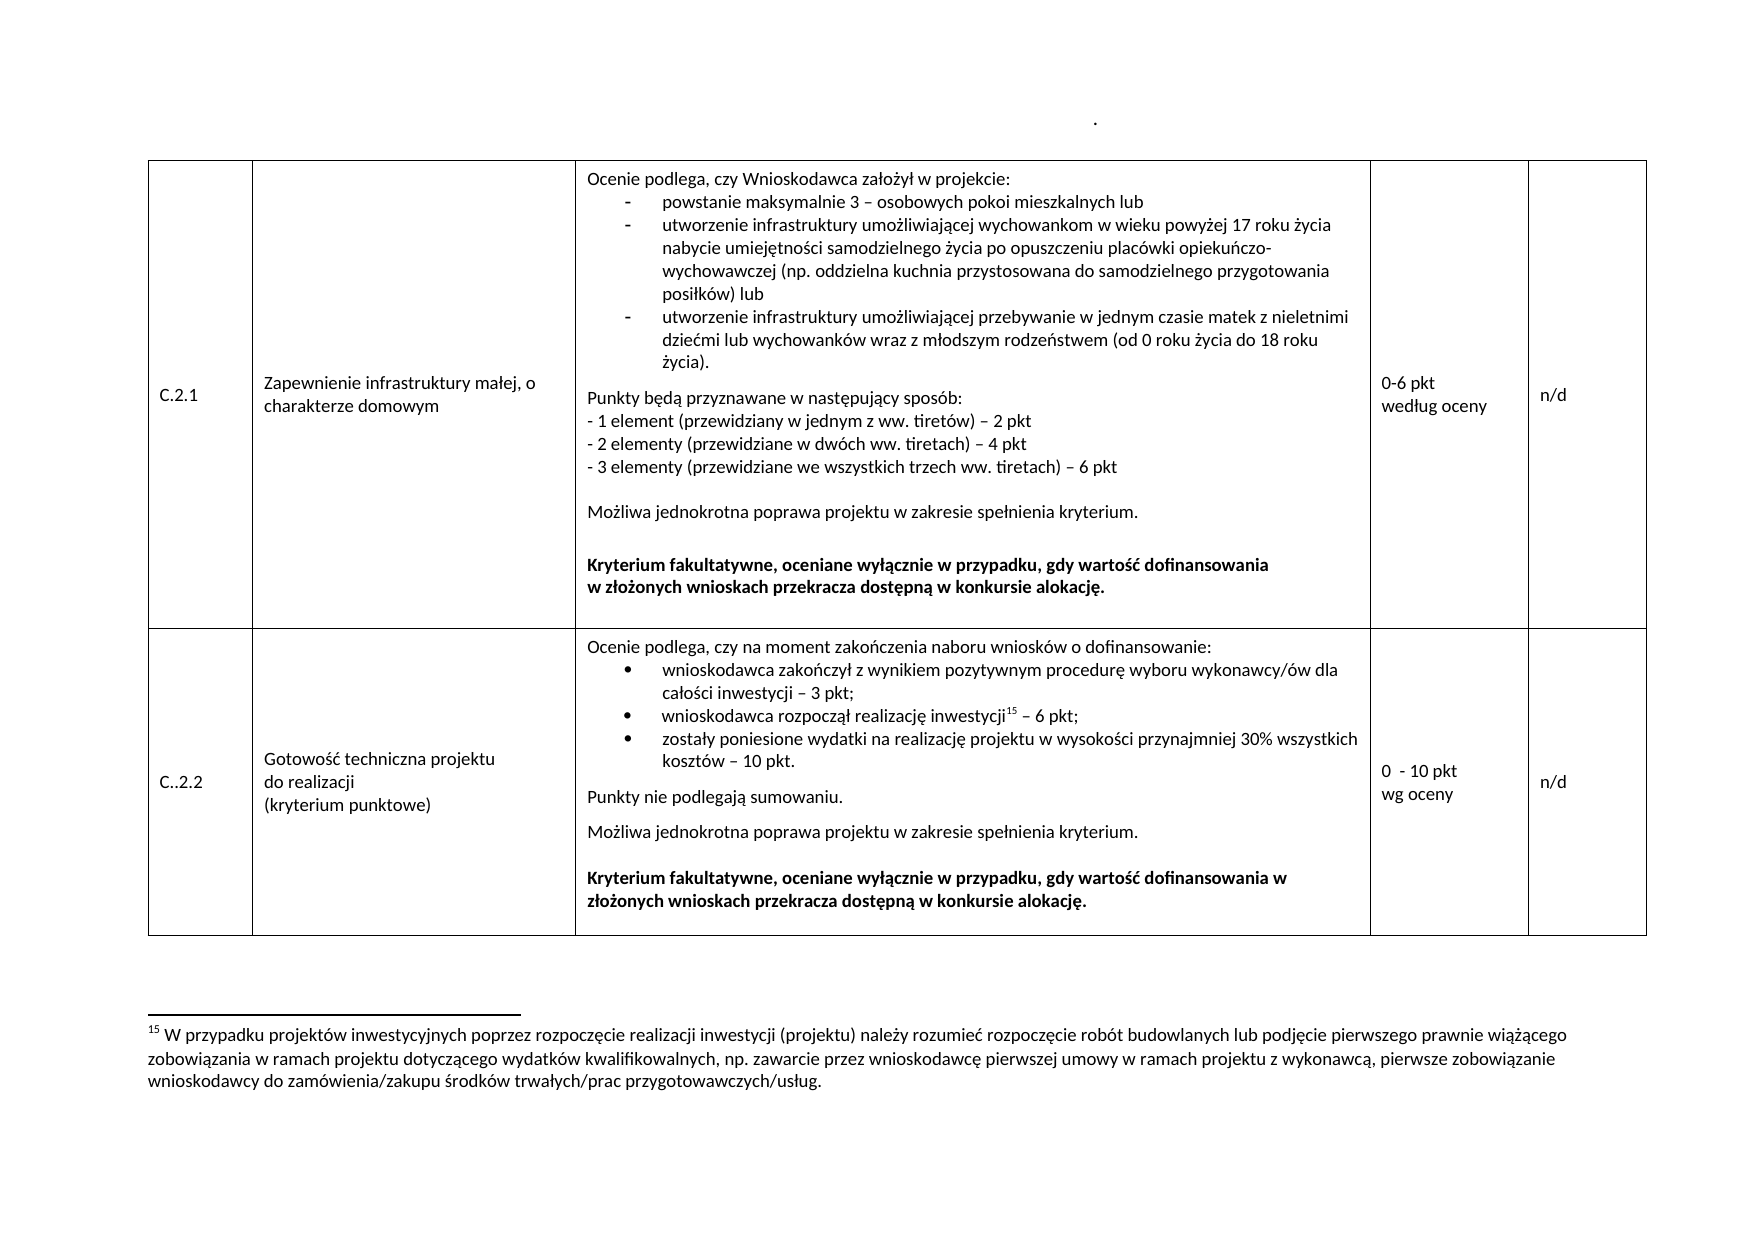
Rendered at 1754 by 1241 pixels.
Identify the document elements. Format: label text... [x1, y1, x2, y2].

table_cell Zapewnienie infrastruktury małej, o charakterze domowym [253, 161, 575, 628]
table_cell Gotowość techniczna projektu do realizacji (kryterium punktowe) [253, 629, 575, 935]
table_cell 0 - 10 pkt wg oceny [1371, 629, 1528, 935]
table_cell C.2.1 [149, 161, 252, 628]
table_cell n/d [1529, 161, 1646, 628]
table_cell Ocenie podlega, czy Wnioskodawca założył w projekcie: powstanie maksymalnie 3 – osobowych pokoi mieszkalnych lub utworzenie infrastruktury umożliwiającej wychowankom w wieku powyżej 17 roku życia nabycie umiejętności samodzielnego życia po opuszczeniu placówki opiekuńczo-wychowawczej (np. oddzielna kuchnia przystosowana do samodzielnego przygotowania posiłków) lub utworzenie infrastruktury umożliwiającej przebywanie w jednym czasie matek z nieletnimi dziećmi lub wychowanków wraz z młodszym rodzeństwem (od 0 roku życia do 18 roku życia). Punkty będą przyznawane w następujący sposób: - 1 element (przewidziany w jednym z ww. tiretów) – 2 pkt - 2 elementy (przewidziane w dwóch ww. tiretach) – 4 pkt - 3 elementy (przewidziane we wszystkich trzech ww. tiretach) – 6 pkt Możliwa jednokrotna poprawa projektu w zakresie spełnienia kryterium. Kryterium fakultatywne, oceniane wyłącznie w przypadku, gdy wartość dofinansowania w złożonych wnioskach przekracza dostępną w konkursie alokację. [576, 161, 1370, 628]
table_cell Ocenie podlega, czy na moment zakończenia naboru wniosków o dofinansowanie: wnioskodawca zakończył z wynikiem pozytywnym procedurę wyboru wykonawcy/ów dla całości inwestycji – 3 pkt; wnioskodawca rozpoczął realizację inwestycji – 6 pkt; zostały poniesione wydatki na realizację projektu w wysokości przynajmniej 30% wszystkich kosztów – 10 pkt. Punkty nie podlegają sumowaniu. Możliwa jednokrotna poprawa projektu w zakresie spełnienia kryterium. Kryterium fakultatywne, oceniane wyłącznie w przypadku, gdy wartość dofinansowania w złożonych wnioskach przekracza dostępną w konkursie alokację. [576, 629, 1370, 935]
table_cell 0-6 pkt według oceny [1371, 161, 1528, 628]
table_cell n/d [1529, 629, 1646, 935]
table_cell C..2.2 [149, 629, 252, 935]
